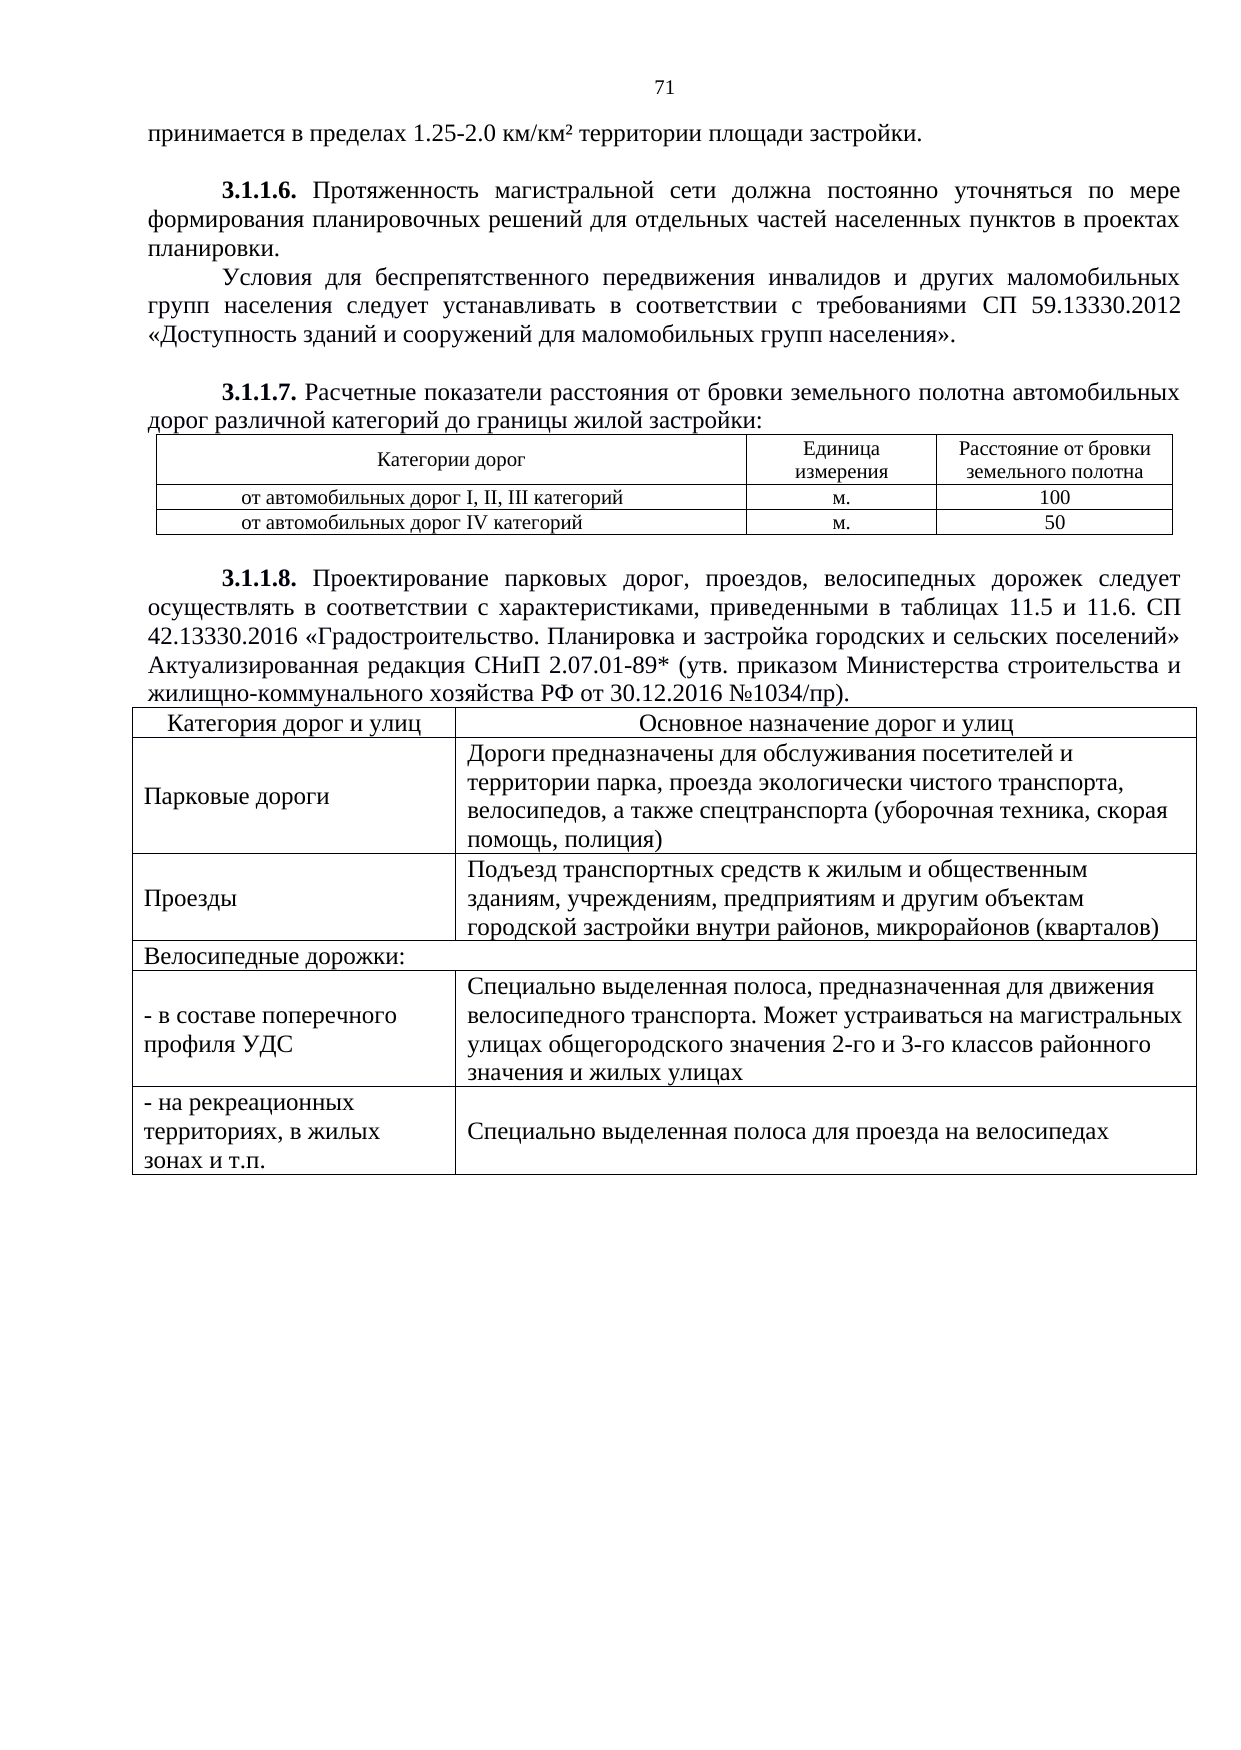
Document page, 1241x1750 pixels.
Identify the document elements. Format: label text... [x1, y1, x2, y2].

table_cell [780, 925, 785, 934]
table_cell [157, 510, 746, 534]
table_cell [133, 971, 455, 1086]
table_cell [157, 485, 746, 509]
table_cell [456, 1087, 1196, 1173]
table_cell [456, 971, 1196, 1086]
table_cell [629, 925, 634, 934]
subtitle Условия для беспрепятственного передвижения инвалидов и других маломобильных групп населения следует устанавливать в соответствии с требованиями СП 59.13330.2012 «Доступность зданий и сооружений для маломобильных групп населения». [148, 262, 1181, 348]
subtitle 3.1.1.7. Расчетные показатели расстояния от бровки земельного полотна автомобильных дорог различной категорий до границы жилой застройки: [148, 377, 1181, 434]
text 3.1.1.6. Протяженность магистральной сети должна постоянно уточняться по мере формирования планировочных решений для отдельных частей населенных пунктов в проектах планировки. [148, 176, 1181, 262]
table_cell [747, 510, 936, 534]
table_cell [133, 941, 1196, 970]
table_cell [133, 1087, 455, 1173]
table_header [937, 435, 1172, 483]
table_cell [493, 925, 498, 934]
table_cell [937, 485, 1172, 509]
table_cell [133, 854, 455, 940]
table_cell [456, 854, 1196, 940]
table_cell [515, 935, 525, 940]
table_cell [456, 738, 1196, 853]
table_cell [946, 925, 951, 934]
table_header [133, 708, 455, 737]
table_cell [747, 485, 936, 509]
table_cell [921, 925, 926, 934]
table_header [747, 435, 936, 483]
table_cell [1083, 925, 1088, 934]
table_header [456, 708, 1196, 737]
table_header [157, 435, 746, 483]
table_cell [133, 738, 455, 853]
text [148, 118, 1181, 147]
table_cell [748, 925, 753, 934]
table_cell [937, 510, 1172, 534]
subtitle 3.1.1.8. Проектирование парковых дорог, проездов, велосипедных дорожек следует осуществлять в соответствии с характеристиками, приведенными в таблицах 11.5 и 11.6. СП 42.13330.2016 «Градостроительство. Планировка и застройка городских и сельских поселений» Актуализированная редакция СНиП 2.07.01-89* (утв. приказом Министерства строительства и жилищно-коммунального хозяйства РФ от 30.12.2016 №1034/пр). [148, 563, 1181, 707]
